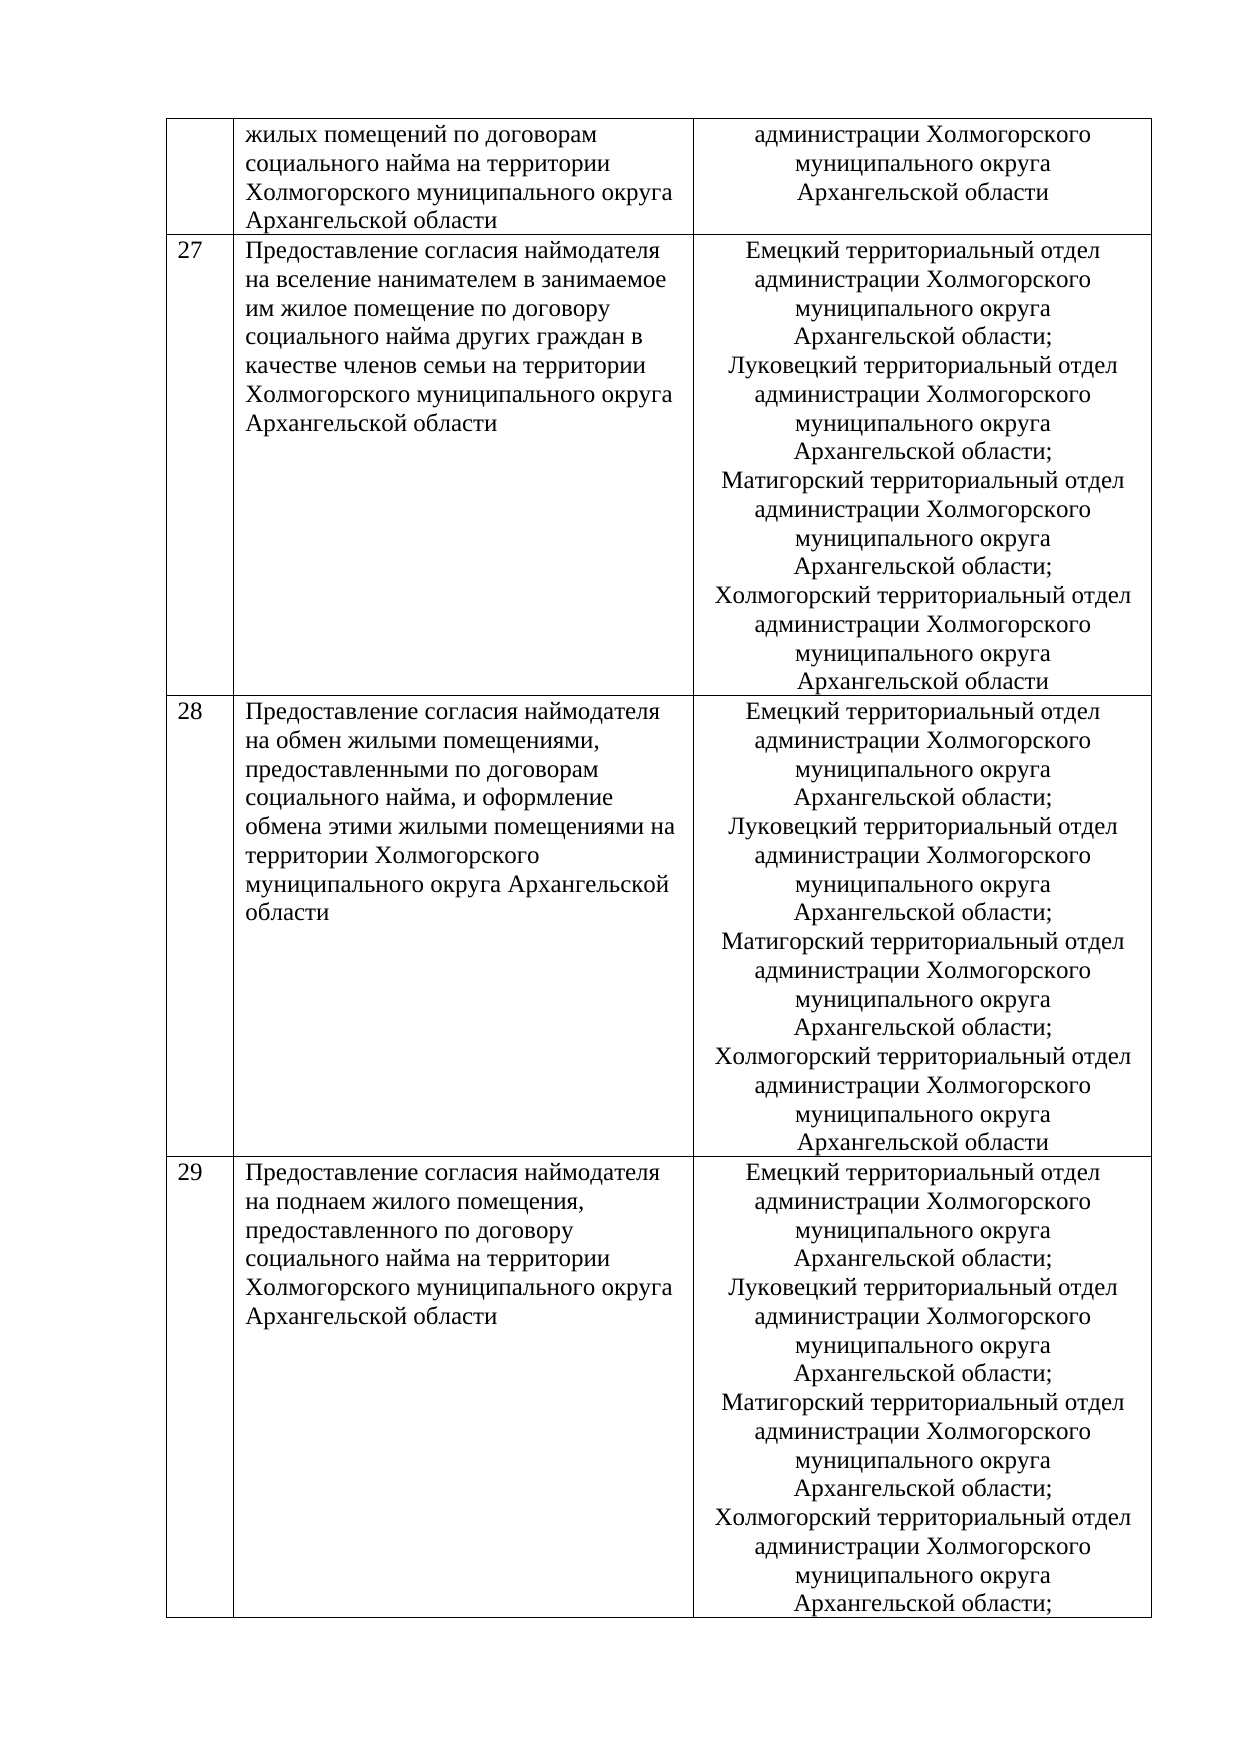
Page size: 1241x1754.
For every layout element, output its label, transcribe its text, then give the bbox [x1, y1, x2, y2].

table_cell 26 [167, 119, 233, 234]
table_cell Предоставление согласия наймодателя на вселение нанимателем в занимаемое им жилое помещение по договору социального найма других граждан в качестве членов семьи на территории Холмогорского муниципального округа Архангельской области [234, 235, 693, 695]
table_cell Предоставление согласия наймодателя на поднаем жилого помещения, предоставленного по договору социального найма на территории Холмогорского муниципального округа Архангельской области [234, 1157, 693, 1617]
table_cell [234, 119, 693, 234]
table_cell Емецкий территориальный отдел администрации Холмогорского муниципального округа Архангельской области; Луковецкий территориальный отдел администрации Холмогорского муниципального округа Архангельской области; Матигорский территориальный отдел администрации Холмогорского муниципального округа Архангельской области; Холмогорский территориальный отдел администрации Холмогорского муниципального округа Архангельской области; [694, 1157, 1151, 1617]
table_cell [694, 119, 1151, 234]
table_cell 29 [167, 1157, 233, 1617]
table_cell 27 [167, 235, 233, 695]
table_cell Емецкий территориальный отдел администрации Холмогорского муниципального округа Архангельской области; Луковецкий территориальный отдел администрации Холмогорского муниципального округа Архангельской области; Матигорский территориальный отдел администрации Холмогорского муниципального округа Архангельской области; Холмогорский территориальный отдел администрации Холмогорского муниципального округа Архангельской области [694, 696, 1151, 1156]
table_cell 28 [167, 696, 233, 1156]
table_cell Предоставление согласия наймодателя на обмен жилыми помещениями, предоставленными по договорам социального найма, и оформление обмена этими жилыми помещениями на территории Холмогорского муниципального округа Архангельской области [234, 696, 693, 1156]
table_cell Емецкий территориальный отдел администрации Холмогорского муниципального округа Архангельской области; Луковецкий территориальный отдел администрации Холмогорского муниципального округа Архангельской области; Матигорский территориальный отдел администрации Холмогорского муниципального округа Архангельской области; Холмогорский территориальный отдел администрации Холмогорского муниципального округа Архангельской области [694, 235, 1151, 695]
